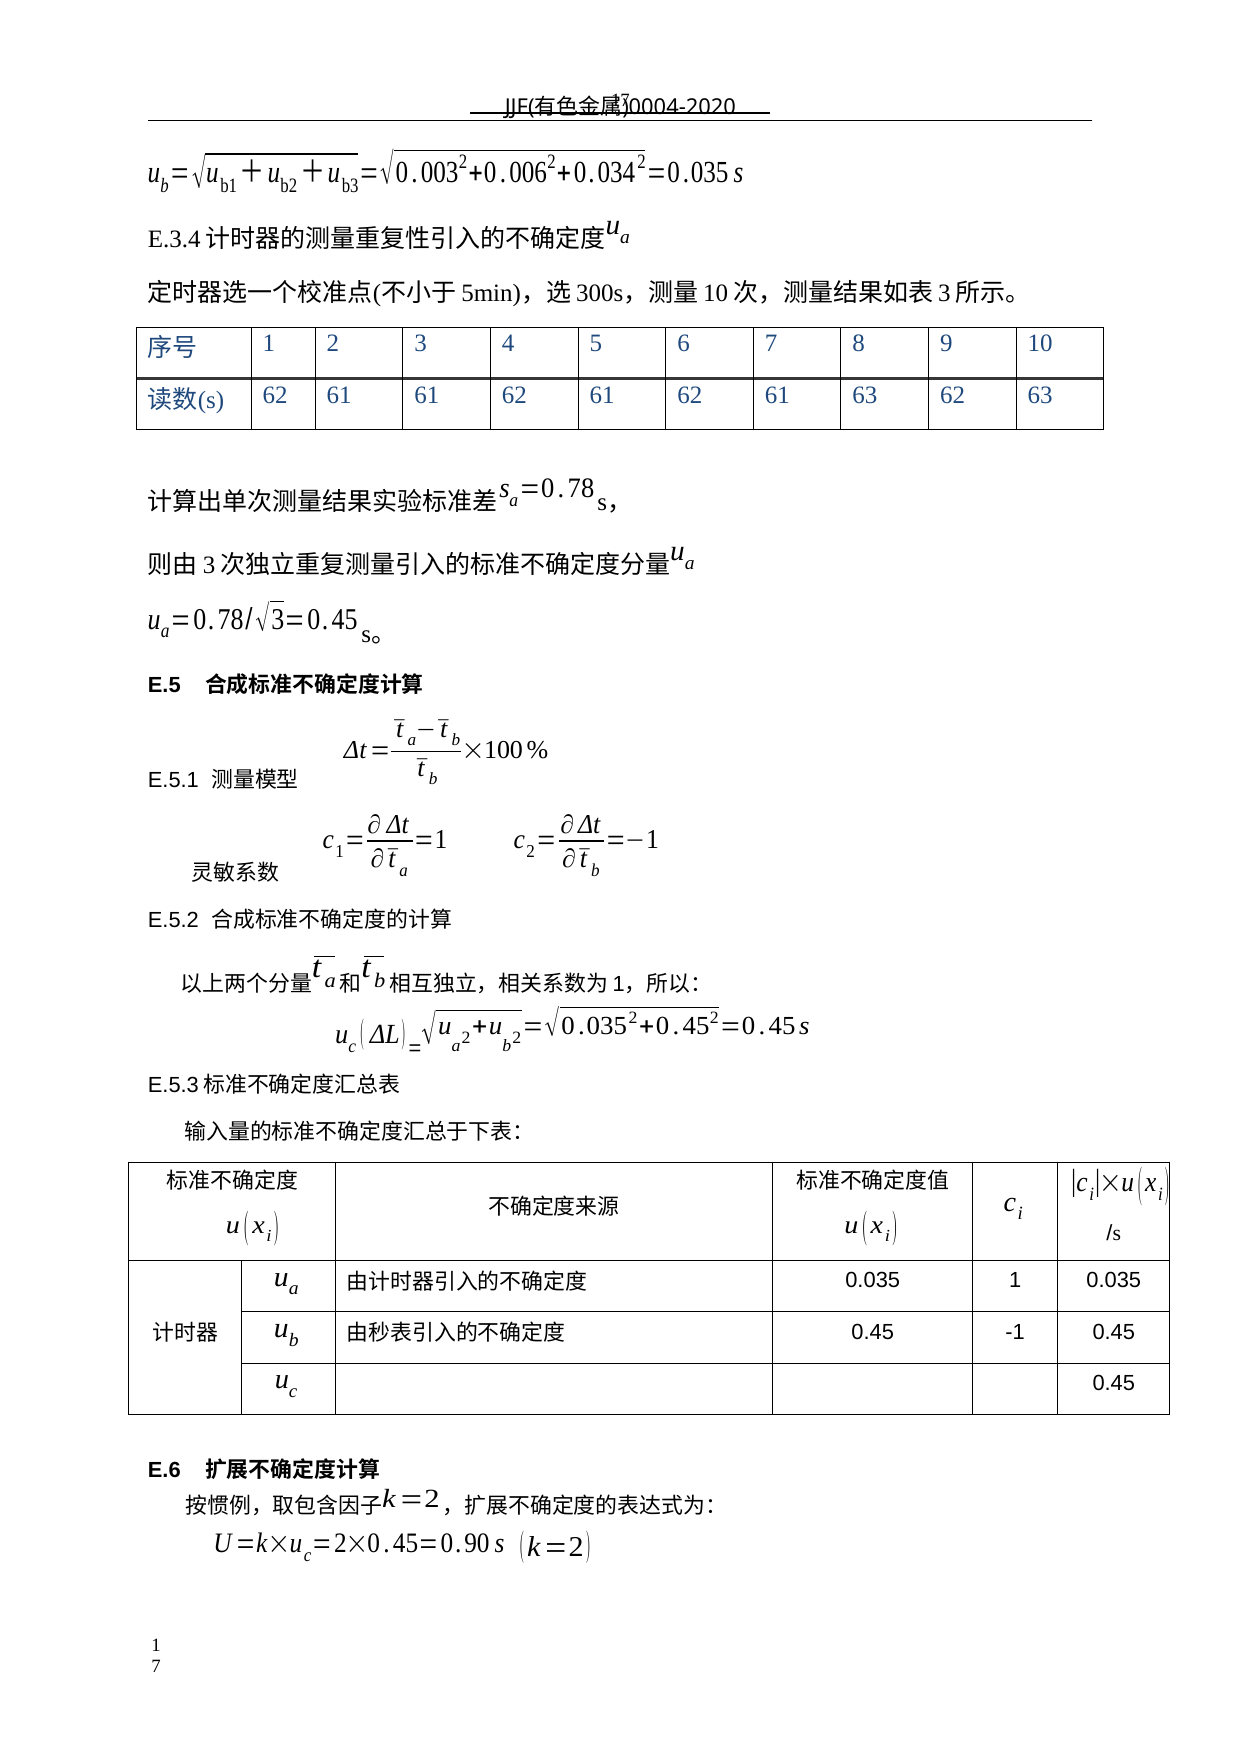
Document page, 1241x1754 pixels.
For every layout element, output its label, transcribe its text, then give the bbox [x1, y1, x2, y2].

text E.5.3标准不确定度汇总表 [148, 1067, 1092, 1098]
table_header 6 [666, 328, 753, 377]
table_cell 0.035 [1058, 1261, 1169, 1311]
text E.5 合成标准不确定度计算 [148, 667, 1092, 699]
table_cell 62 [666, 380, 753, 428]
text = [148, 1005, 1092, 1060]
table_cell 由计时器引入的不确定度 [336, 1261, 772, 1311]
table_cell [773, 1364, 972, 1414]
table_cell 计时器 [129, 1261, 241, 1414]
table_cell 0.45 [1058, 1364, 1169, 1414]
table_cell 62 [929, 380, 1016, 428]
table_cell [336, 1364, 772, 1414]
table_header [973, 1163, 1057, 1260]
table_header 8 [841, 328, 928, 377]
table_cell -1 [973, 1312, 1057, 1363]
table_cell 62 [491, 380, 578, 428]
table_cell 由秒表引入的不确定度 [336, 1312, 772, 1363]
table_cell [973, 1364, 1057, 1414]
list s。 [148, 599, 1092, 649]
table_header 4 [491, 328, 578, 377]
table_cell 61 [316, 380, 402, 428]
table_header 2 [316, 328, 402, 377]
table_header 5 [579, 328, 665, 377]
table_header 标准不确定度值 [773, 1163, 972, 1260]
table_cell [242, 1261, 335, 1311]
table_cell 61 [579, 380, 665, 428]
text E.5.2 合成标准不确定度的计算 [148, 902, 1092, 934]
table_cell 61 [754, 380, 840, 428]
text 以上两个分量和相互独立，相关系数为1，所以： [148, 950, 1092, 997]
table_header 1 [252, 328, 315, 377]
table_cell [242, 1312, 335, 1363]
table_cell 63 [1017, 380, 1103, 428]
table_cell 0.45 [773, 1312, 972, 1363]
table_header 3 [403, 328, 490, 377]
text 计算出单次测量结果实验标准差s， [148, 473, 1092, 517]
text E.3.4计时器的测量重复性引入的不确定度 [148, 209, 1092, 254]
text 按惯例，取包含因子，扩展不确定度的表达式为： [148, 1484, 1092, 1519]
table_cell 0.035 [773, 1261, 972, 1311]
table_cell 63 [841, 380, 928, 428]
table_header 不确定度来源 [336, 1163, 772, 1260]
table_header 7 [754, 328, 840, 377]
table_header 10 [1017, 328, 1103, 377]
text 定时器选一个校准点(不小于5min)，选300s，测量10次，测量结果如表3所示。 [148, 272, 1092, 309]
table_cell [242, 1364, 335, 1414]
table_cell 1 [973, 1261, 1057, 1311]
table_header 序号 [137, 328, 251, 377]
text E.5.1 测量模型 [148, 715, 1092, 794]
table_cell 0.45 [1058, 1312, 1169, 1363]
table_cell 读数(s) [137, 380, 251, 428]
text E.6 扩展不确定度计算 [148, 1452, 1092, 1484]
table_header 标准不确定度 [129, 1163, 335, 1260]
text 输入量的标准不确定度汇总于下表： [148, 1114, 1092, 1146]
table_cell 61 [403, 380, 490, 428]
table_cell 62 [252, 380, 315, 428]
text 灵敏系数 [129, 809, 1092, 887]
table_header 9 [929, 328, 1016, 377]
table_header /s [1058, 1163, 1169, 1260]
text 则由3次独立重复测量引入的标准不确定度分量 [148, 536, 1092, 581]
